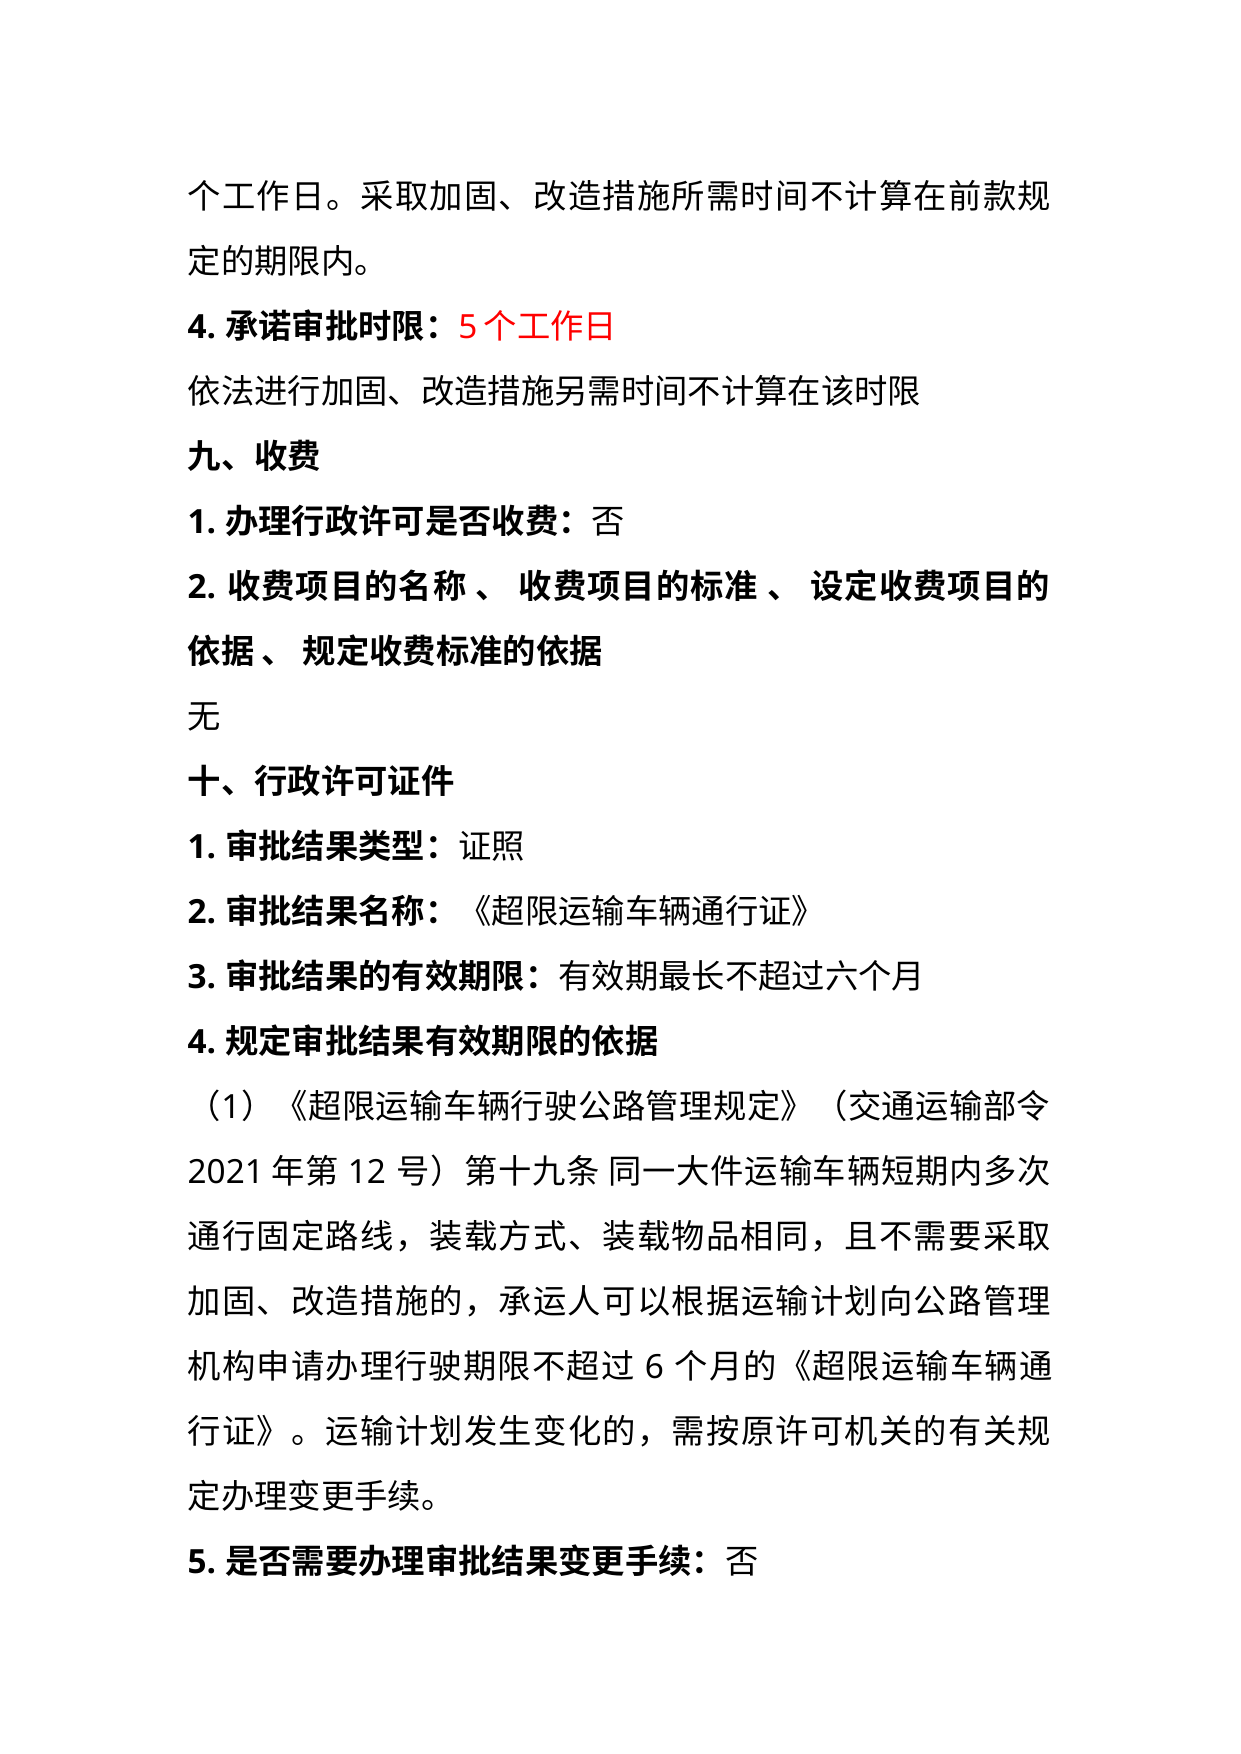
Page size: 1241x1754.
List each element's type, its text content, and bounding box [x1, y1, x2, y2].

text 九、收费 [187, 422, 1053, 487]
text 十、行政许可证件 [187, 747, 1053, 812]
text 2. 收费项目的名称 、 收费项目的标准 、 设定收费项目的依据 、 规定收费标准的依据 [187, 552, 1053, 682]
text 依法进行加固、改造措施另需时间不计算在该时限 [187, 357, 1053, 422]
text 1. 办理行政许可是否收费：否 [187, 487, 1053, 552]
text 无 [187, 682, 1053, 747]
text 4. 承诺审批时限：5个工作日 [187, 292, 1053, 357]
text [187, 162, 1053, 292]
text 1. 审批结果类型：证照 [187, 812, 1053, 877]
text 2. 审批结果名称：《超限运输车辆通行证》 [187, 877, 1053, 942]
text 3. 审批结果的有效期限：有效期最长不超过六个月 [187, 942, 1053, 1007]
text 4. 规定审批结果有效期限的依据 [187, 1007, 1053, 1072]
text （1）《超限运输车辆行驶公路管理规定》（交通运输部令 2021年第 12 号）第十九条 同一大件运输车辆短期内多次通行固定路线，装载方式、装载物品相同，且不需要采取加固、改造措施的，承运人可以根据运输计划向公路管理机构申请办理行驶期限不超过 6 个月的《超限运输车辆通行证》。运输计划发生变化的，需按原许可机关的有关规定办理变更手续。 [187, 1072, 1053, 1527]
text 5. 是否需要办理审批结果变更手续：否 [187, 1527, 1053, 1592]
